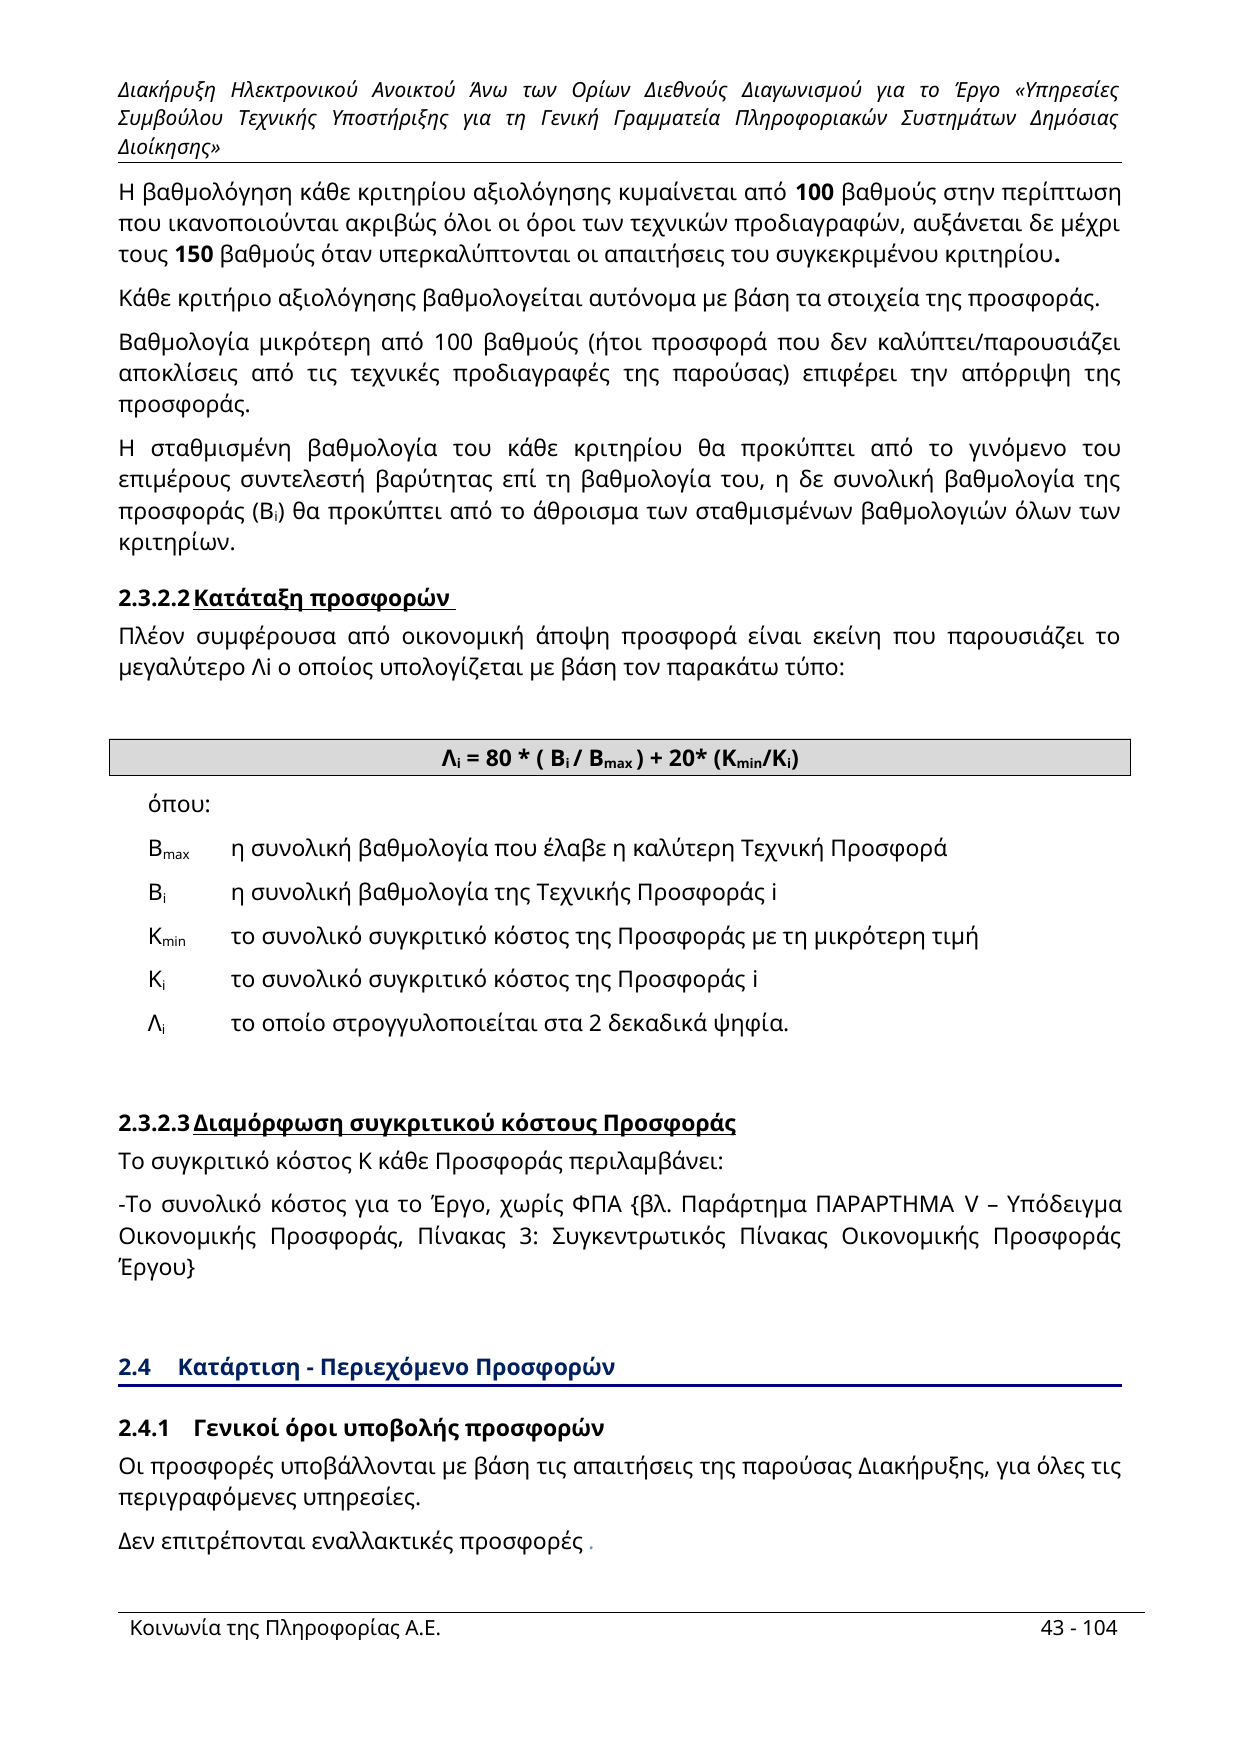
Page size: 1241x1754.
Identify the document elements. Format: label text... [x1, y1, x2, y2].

text Οι προσφορές υποβάλλονται με βάση τις απαιτήσεις της παρούσας Διακήρυξης, για όλες τις περιγραφόμενες υπηρεσίες. [118, 1450, 1122, 1512]
text Δεν επιτρέπονται εναλλακτικές προσφορές . [118, 1525, 1122, 1556]
text Βmax η συνολική βαθμολογία που έλαβε η καλύτερη Τεχνική Προσφορά [148, 832, 1122, 863]
subtitle Κατάταξη προσφορών [118, 582, 1122, 613]
text Η βαθμολόγηση κάθε κριτηρίου αξιολόγησης κυμαίνεται από 100 βαθμούς στην περίπτωση που ικανοποιούνται ακριβώς όλοι οι όροι των τεχνικών προδιαγραφών, αυξάνεται δε μέχρι τους 150 βαθμούς όταν υπερκαλύπτονται οι απαιτήσεις του συγκεκριμένου κριτηρίου. [118, 176, 1122, 270]
text Λi = 80 * ( Βi / Βmax ) + 20* (Kmin/Ki) [110, 740, 1130, 775]
text Κi το συνολικό συγκριτικό κόστος της Προσφοράς i [148, 963, 1122, 995]
text Βi η συνολική βαθμολογία της Τεχνικής Προσφοράς i [148, 876, 1122, 907]
text -Το συνολικό κόστος για το Έργο, χωρίς ΦΠΑ {βλ. Παράρτημα ΠΑΡΑΡΤΗΜΑ V – Υπόδειγμα Οικονομικής Προσφοράς, Πίνακας 3: Συγκεντρωτικός Πίνακας Οικονομικής Προσφοράς Έργου} [118, 1188, 1122, 1282]
subtitle Γενικοί όροι υποβολής προσφορών [118, 1412, 1122, 1444]
subtitle Διαμόρφωση συγκριτικού κόστους Προσφοράς [118, 1107, 1122, 1138]
text Κάθε κριτήριο αξιολόγησης βαθμολογείται αυτόνομα με βάση τα στοιχεία της προσφοράς. [118, 282, 1122, 313]
text Kmin το συνολικό συγκριτικό κόστος της Προσφοράς με τη μικρότερη τιμή [148, 920, 1122, 951]
text όπου: [148, 788, 1122, 820]
text Το συγκριτικό κόστος Κ κάθε Προσφοράς περιλαμβάνει: [118, 1145, 1122, 1176]
subtitle Κατάρτιση - Περιεχόμενο Προσφορών [118, 1351, 1122, 1384]
text Λi το οποίο στρογγυλοποιείται στα 2 δεκαδικά ψηφία. [148, 1007, 1122, 1038]
text Πλέον συμφέρουσα από οικονομική άποψη προσφορά είναι εκείνη που παρουσιάζει το μεγαλύτερο Λi ο οποίος υπολογίζεται με βάση τον παρακάτω τύπο: [118, 620, 1122, 682]
text Βαθμολογία μικρότερη από 100 βαθμούς (ήτοι προσφορά που δεν καλύπτει/παρουσιάζει αποκλίσεις από τις τεχνικές προδιαγραφές της παρούσας) επιφέρει την απόρριψη της προσφοράς. [118, 326, 1122, 420]
text Η σταθμισμένη βαθμολογία του κάθε κριτηρίου θα προκύπτει από το γινόμενο του επιμέρους συντελεστή βαρύτητας επί τη βαθμολογία του, η δε συνολική βαθμολογία της προσφοράς (Βi) θα προκύπτει από το άθροισμα των σταθμισμένων βαθμολογιών όλων των κριτηρίων. [118, 432, 1122, 557]
